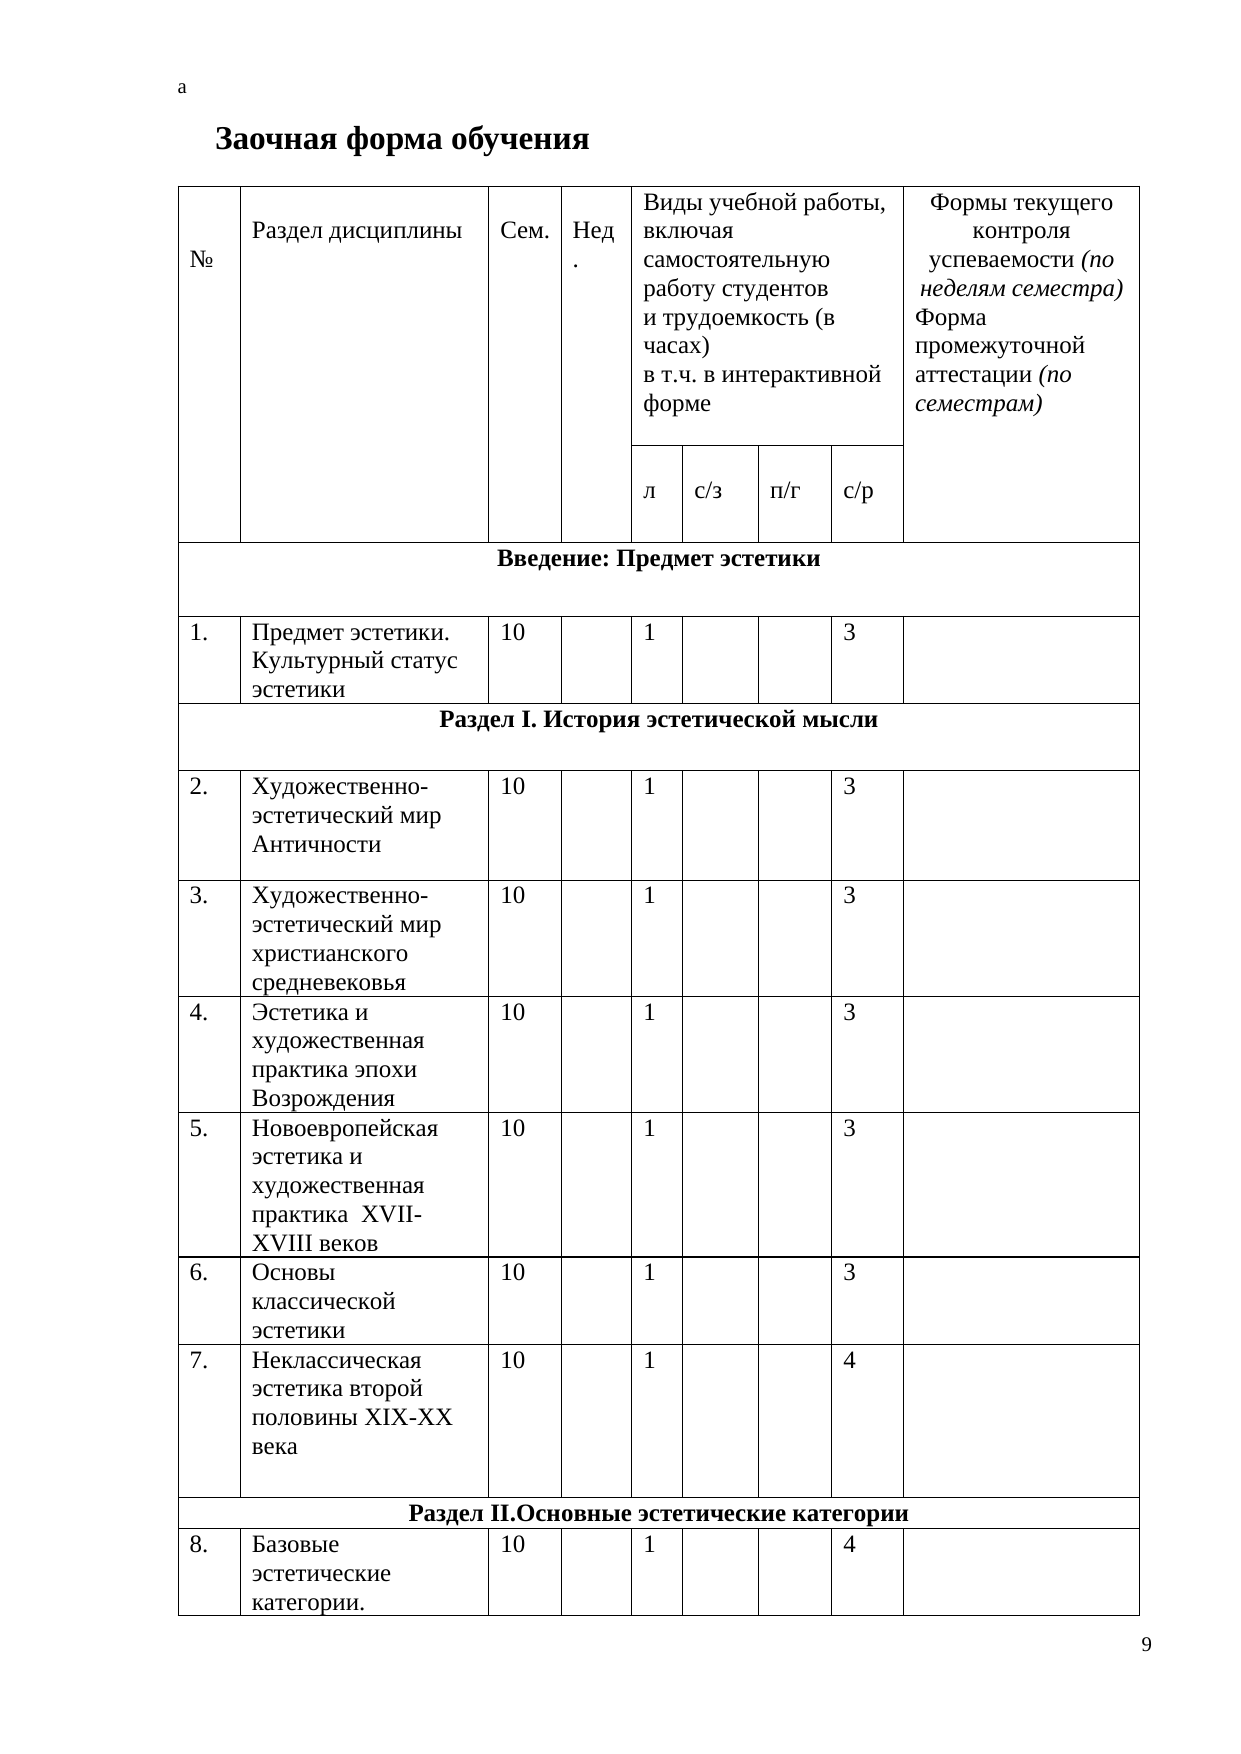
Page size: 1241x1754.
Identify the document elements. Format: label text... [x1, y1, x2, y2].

table_cell 1 [632, 1113, 682, 1256]
table_cell 10 [489, 1345, 561, 1497]
table_cell [562, 1345, 631, 1497]
table_cell [904, 1529, 1139, 1615]
table_cell 8. [179, 1529, 240, 1615]
table_cell 3 [832, 771, 903, 879]
table_cell [562, 771, 631, 879]
table_cell 3 [832, 997, 903, 1112]
table_header № [179, 187, 240, 542]
table_cell [562, 1258, 631, 1344]
table_cell [904, 997, 1139, 1112]
table_cell 10 [489, 997, 561, 1112]
table_cell 3. [179, 881, 240, 996]
table_cell Раздел II.Основные эстетические категории [179, 1498, 1139, 1528]
table_cell [759, 997, 831, 1112]
table_cell 3 [832, 881, 903, 996]
table_cell 1 [632, 997, 682, 1112]
table_cell [683, 617, 758, 703]
table_cell с/з [683, 446, 758, 542]
table_cell [562, 617, 631, 703]
table_cell [562, 1113, 631, 1256]
table_cell л [632, 446, 682, 542]
table_cell Предмет эстетики. Культурный статус эстетики [241, 617, 488, 703]
table_cell 10 [489, 881, 561, 996]
table_cell 2. [179, 771, 240, 879]
table_cell [683, 771, 758, 879]
table_cell [904, 1345, 1139, 1497]
table_cell [683, 1529, 758, 1615]
table_cell [904, 1258, 1139, 1344]
table_cell [904, 771, 1139, 879]
table_header Виды учебной работы, включая самостоятельную работу студентов и трудоемкость (в часах) в т.ч. в интерактивной форме [632, 187, 903, 445]
table_header Раздел дисциплины [241, 187, 488, 542]
table_cell [683, 1345, 758, 1497]
table_cell Введение: Предмет эстетики [179, 543, 1139, 616]
table_cell [904, 617, 1139, 703]
table_cell Художественно-эстетический мир Античности [241, 771, 488, 879]
table_cell [759, 1529, 831, 1615]
table_cell 10 [489, 1258, 561, 1344]
table_cell [683, 1113, 758, 1256]
table_cell 4 [832, 1345, 903, 1497]
table_cell Эстетика и художественная практика эпохи Возрождения [241, 997, 488, 1112]
table_cell 1 [632, 617, 682, 703]
table_cell 3 [832, 1113, 903, 1256]
table_cell [759, 1113, 831, 1256]
table_cell [683, 881, 758, 996]
table_cell [683, 1258, 758, 1344]
table_header Нед. [562, 187, 631, 542]
table_cell 1 [632, 1529, 682, 1615]
table_cell 6. [179, 1258, 240, 1344]
table_cell 1 [632, 771, 682, 879]
table_cell Художественно-эстетический мир христианского средневековья [241, 881, 488, 996]
table_cell 4 [832, 1529, 903, 1615]
table_cell 3 [832, 617, 903, 703]
table_cell 1 [632, 881, 682, 996]
table_cell 1 [632, 1258, 682, 1344]
table_cell [904, 881, 1139, 996]
table_cell 7. [179, 1345, 240, 1497]
table_cell 4. [179, 997, 240, 1112]
table_cell 10 [489, 771, 561, 879]
table_header Сем. [489, 187, 561, 542]
table_cell [759, 771, 831, 879]
table_cell Неклассическая эстетика второй половины XIX-XX века [241, 1345, 488, 1497]
table_cell 10 [489, 1113, 561, 1256]
table_cell 5. [179, 1113, 240, 1256]
table_cell [562, 1529, 631, 1615]
table_cell 10 [489, 1529, 561, 1615]
table_cell [759, 881, 831, 996]
table_cell Раздел I. История эстетической мысли [179, 704, 1139, 770]
table_cell 1. [179, 617, 240, 703]
table_header Формы текущего контроля успеваемости (по неделям семестра) Форма промежуточной аттестации (по семестрам) [904, 187, 1139, 542]
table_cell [241, 1529, 488, 1615]
table_cell [683, 997, 758, 1112]
table_cell 1 [632, 1345, 682, 1497]
table_cell [562, 997, 631, 1112]
table_cell Новоевропейская эстетика и художественная практика XVII-XVIII веков [241, 1113, 488, 1256]
text Заочная форма обучения [215, 118, 1152, 156]
table_cell [759, 1345, 831, 1497]
table_cell [562, 881, 631, 996]
table_cell 3 [832, 1258, 903, 1344]
table_cell Основы классической эстетики [241, 1258, 488, 1344]
table_cell с/р [832, 446, 903, 542]
table_cell [904, 1113, 1139, 1256]
table_cell п/г [759, 446, 831, 542]
table_cell [759, 1258, 831, 1344]
table_cell 10 [489, 617, 561, 703]
table_cell [759, 617, 831, 703]
